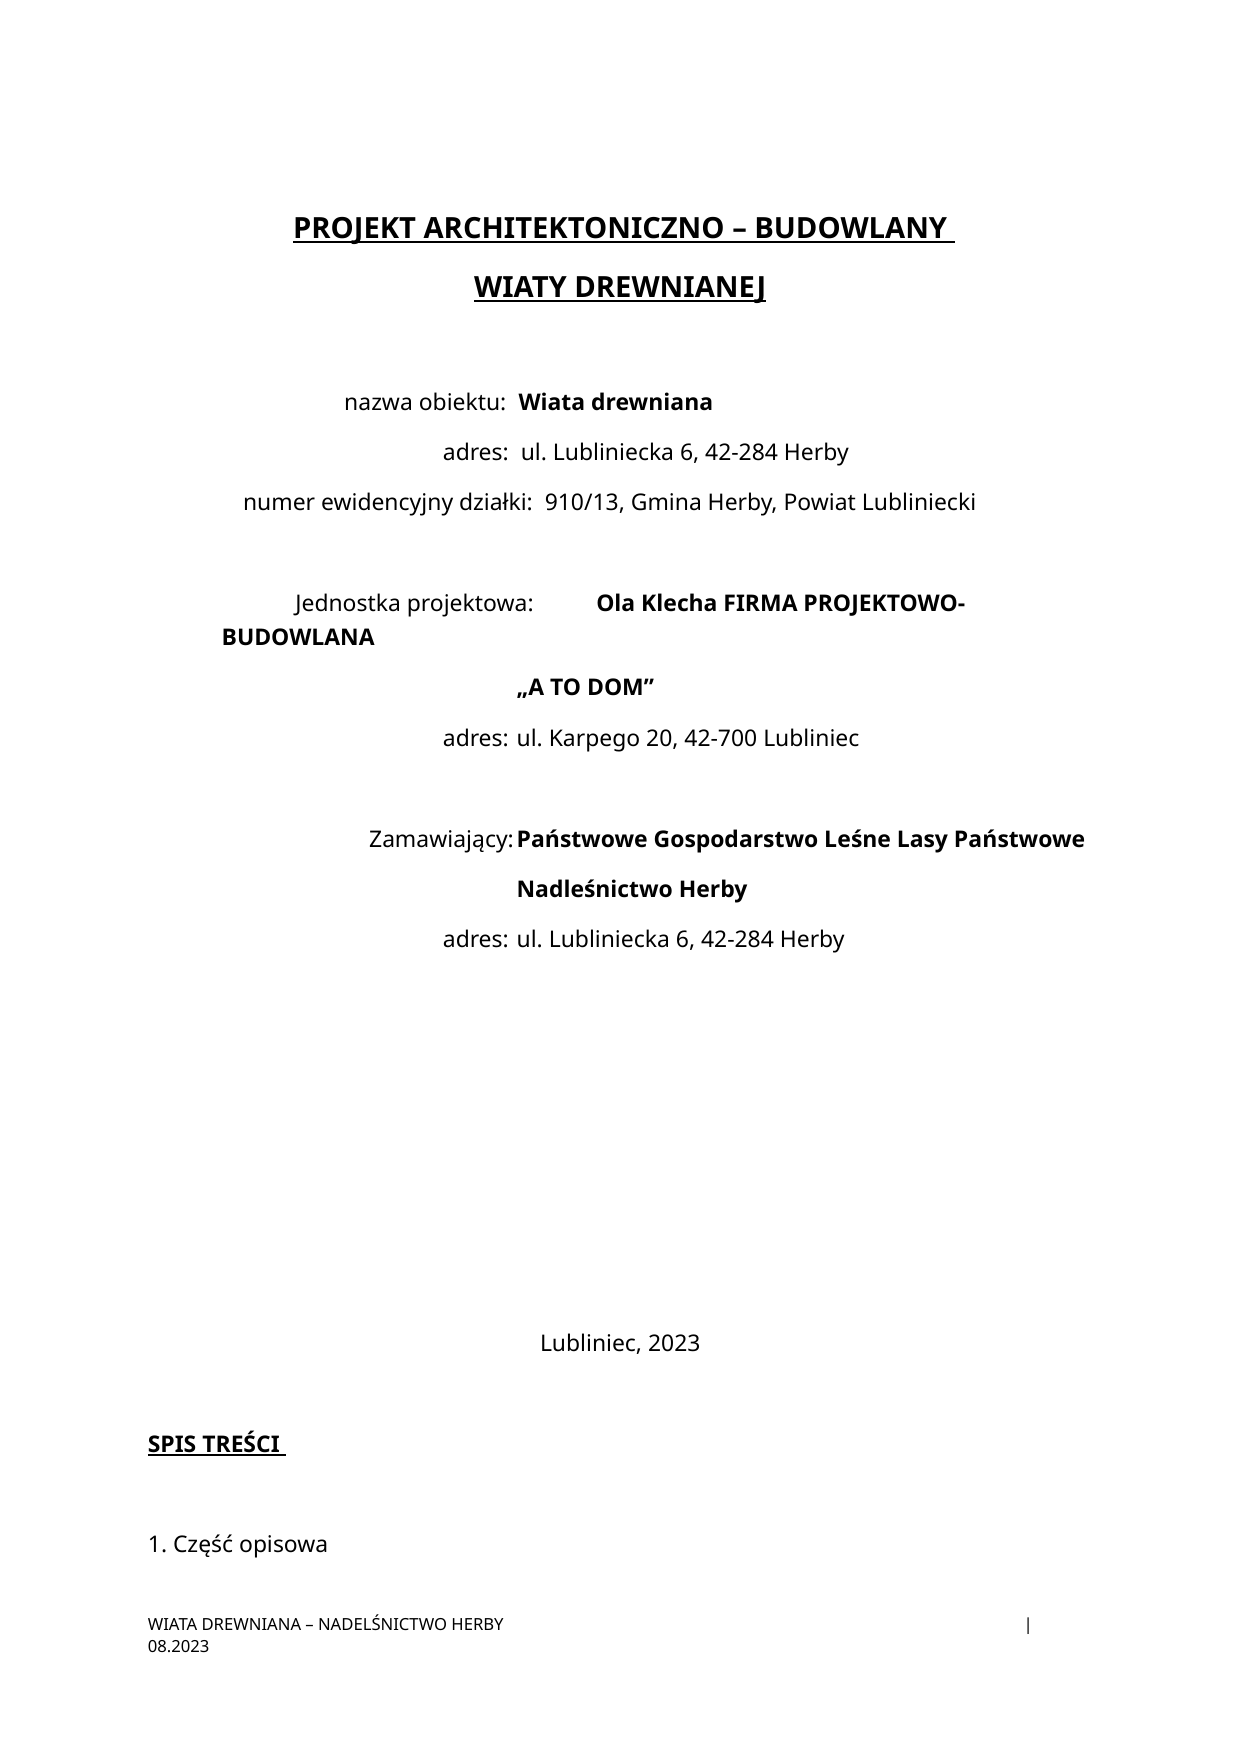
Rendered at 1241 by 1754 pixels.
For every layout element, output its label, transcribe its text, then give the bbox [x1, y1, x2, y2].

text „A TO DOM” [443, 671, 1093, 703]
text 1. Część opisowa [148, 1528, 1093, 1560]
text numer ewidencyjny działki: 910/13, Gmina Herby, Powiat Lubliniecki [148, 486, 1093, 518]
text SPIS TREŚCI [148, 1428, 1093, 1459]
text Nadleśnictwo Herby [443, 873, 1093, 904]
text Jednostka projektowa: Ola Klecha FIRMA PROJEKTOWO-BUDOWLANA [221, 587, 1093, 652]
text WIATY DREWNIANEJ [148, 267, 1093, 306]
text adres: ul. Lubliniecka 6, 42-284 Herby [295, 436, 1093, 467]
text PROJEKT ARCHITEKTONICZNO – BUDOWLANY [148, 207, 1093, 247]
text nazwa obiektu: Wiata drewniana [148, 386, 1093, 417]
text Lubliniec, 2023 [148, 1327, 1093, 1358]
text adres: ul. Lubliniecka 6, 42-284 Herby [369, 923, 1093, 955]
text Zamawiający: Państwowe Gospodarstwo Leśne Lasy Państwowe [295, 823, 1093, 854]
text adres: ul. Karpego 20, 42-700 Lubliniec [369, 722, 1093, 753]
